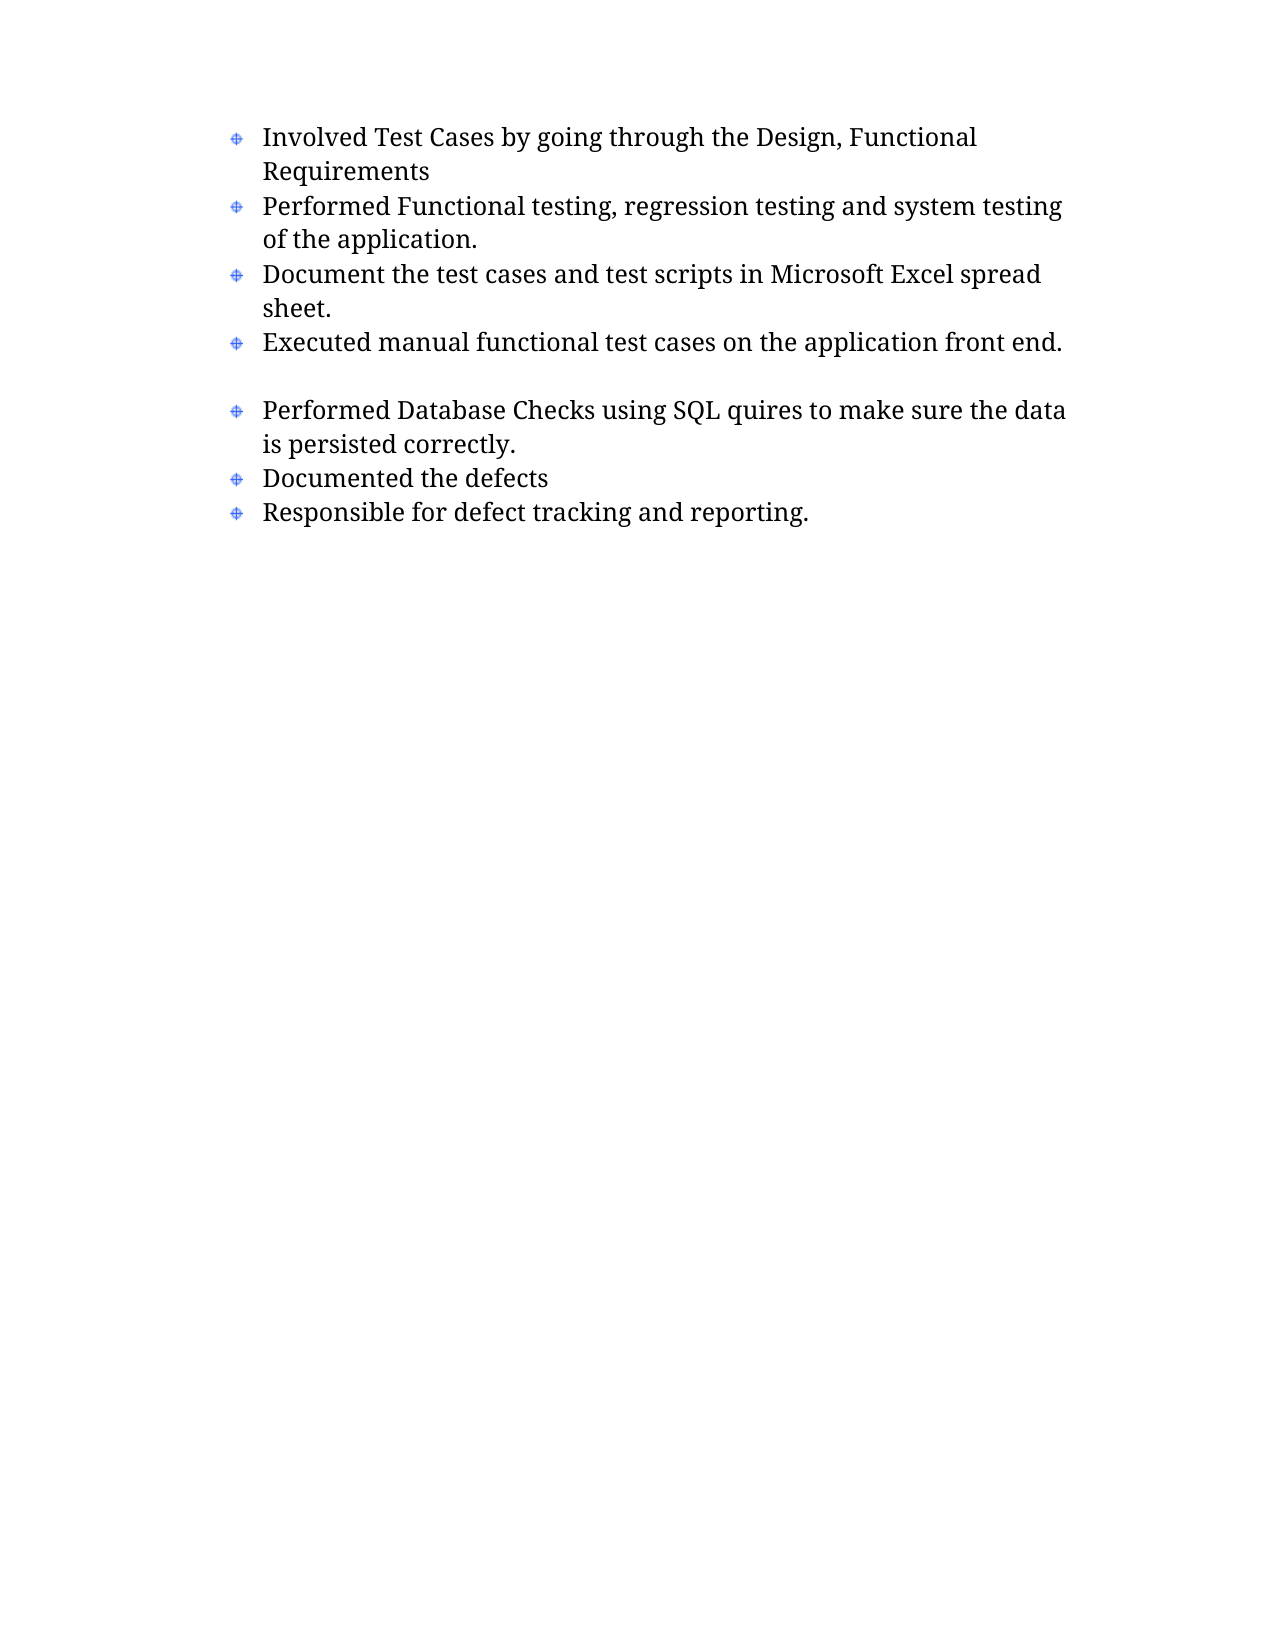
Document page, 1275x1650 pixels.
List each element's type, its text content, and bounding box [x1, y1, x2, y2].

list Performed Database Checks using SQL quires to make sure the data is persisted correctly. [225, 392, 1087, 461]
picture [226, 402, 243, 420]
picture [226, 470, 243, 488]
list Document the test cases and test scripts in Microsoft Excel spread sheet. [225, 256, 1087, 324]
picture [226, 504, 243, 522]
list Performed Functional testing, regression testing and system testing of the application. [225, 188, 1087, 256]
picture [226, 266, 243, 284]
list Documented the defects [225, 461, 1087, 495]
list Involved Test Cases by going through the Design, Functional Requirements [225, 120, 1087, 188]
picture [226, 130, 243, 147]
picture [226, 198, 243, 215]
list Executed manual functional test cases on the application front end. [225, 324, 1087, 392]
picture [226, 334, 243, 352]
list Responsible for defect tracking and reporting. [225, 495, 1087, 529]
